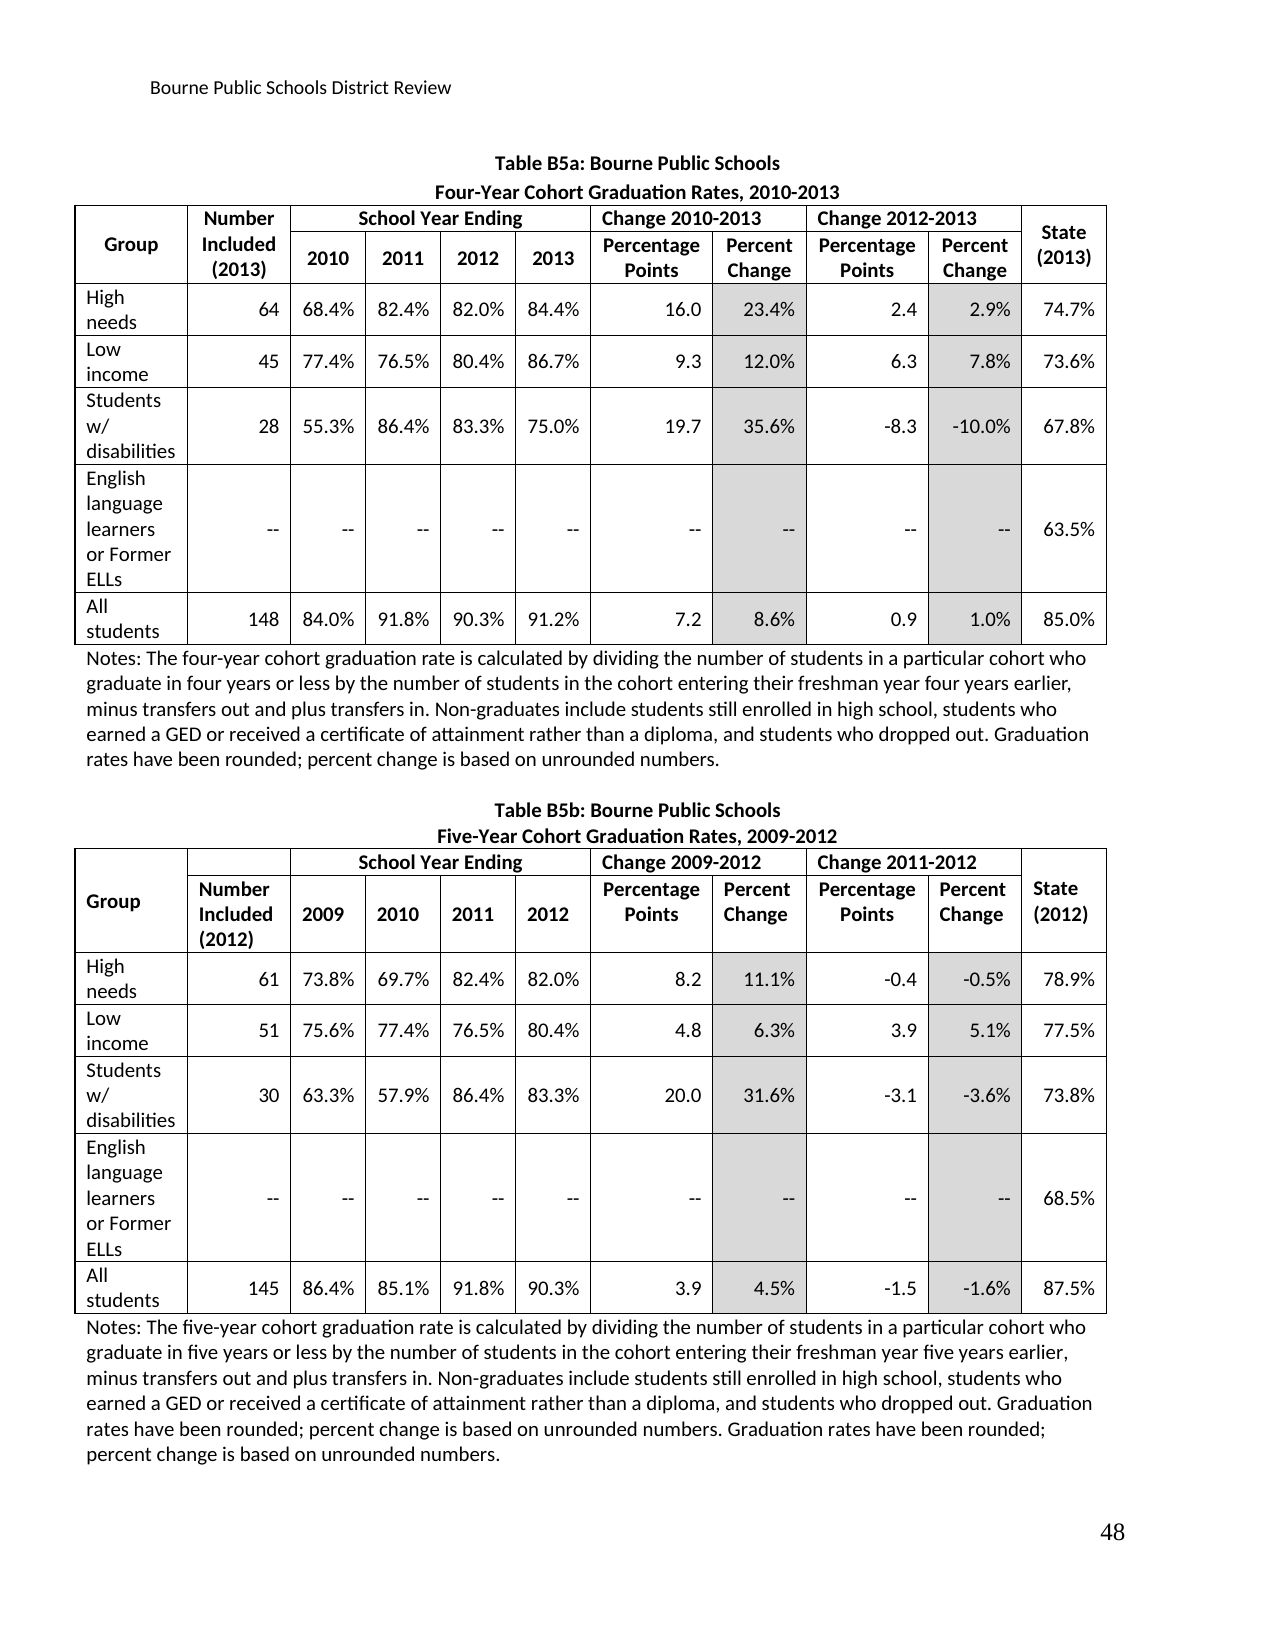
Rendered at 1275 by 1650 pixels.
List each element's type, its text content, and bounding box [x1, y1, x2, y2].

table_cell 86.4% [441, 1057, 515, 1133]
table_cell 2010 [291, 232, 365, 283]
table_cell 86.4% [291, 1262, 365, 1313]
table_cell 2012 [441, 232, 515, 283]
table_cell -- [591, 1134, 712, 1261]
table_cell 83.3% [516, 1057, 590, 1133]
table_header State (2013) [1022, 206, 1106, 283]
table_cell 77.4% [291, 336, 365, 387]
table_cell 73.8% [1022, 1057, 1106, 1133]
table_cell All students [76, 593, 187, 644]
table_cell -- [291, 465, 365, 592]
table_header Change 2011-2012 [807, 849, 1021, 875]
table_cell 68.5% [1022, 1134, 1106, 1261]
table_cell -- [713, 1134, 806, 1261]
table_cell High needs [76, 953, 187, 1004]
table_cell 7.8% [929, 336, 1021, 387]
table_cell 78.9% [1022, 953, 1106, 1004]
table_header Group [76, 206, 187, 283]
table_header Number Included (2013) [188, 206, 290, 283]
table_cell -- [807, 465, 928, 592]
table_cell Low income [76, 1005, 187, 1056]
table_cell 2011 [441, 876, 515, 952]
table_cell -- [516, 465, 590, 592]
table_cell -3.6% [929, 1057, 1021, 1133]
table_cell 2013 [516, 232, 590, 283]
table_cell -- [713, 465, 806, 592]
table_cell All students [76, 1262, 187, 1313]
table_cell 8.6% [713, 593, 806, 644]
table_cell 7.2 [591, 593, 712, 644]
table_cell -1.5 [807, 1262, 928, 1313]
table_cell 6.3 [807, 336, 928, 387]
table_cell -- [188, 1134, 290, 1261]
table_cell 73.8% [291, 953, 365, 1004]
table_cell 12.0% [713, 336, 806, 387]
table_cell Percent Change [929, 232, 1021, 283]
table_cell 45 [188, 336, 290, 387]
table_cell -- [929, 465, 1021, 592]
table_cell 80.4% [516, 1005, 590, 1056]
table_cell 57.9% [366, 1057, 440, 1133]
table_cell 84.0% [291, 593, 365, 644]
table_cell Percentage Points [591, 232, 712, 283]
table_cell 35.6% [713, 388, 806, 464]
table_cell 91.8% [441, 1262, 515, 1313]
table_cell 2009 [291, 876, 365, 952]
table_cell -3.1 [807, 1057, 928, 1133]
table_cell 16.0 [591, 284, 712, 335]
table_header Change 2010-2013 [591, 206, 806, 231]
table_cell 82.0% [441, 284, 515, 335]
text Five-Year Cohort Graduation Rates, 2009-2012 [150, 823, 1125, 848]
table_cell -- [188, 465, 290, 592]
table_cell 82.4% [366, 284, 440, 335]
table_cell 2.9% [929, 284, 1021, 335]
table_header [188, 849, 290, 875]
table_cell -- [366, 465, 440, 592]
table_cell -- [441, 1134, 515, 1261]
table_cell 69.7% [366, 953, 440, 1004]
table_cell 145 [188, 1262, 290, 1313]
table_cell 91.8% [366, 593, 440, 644]
table_cell 8.2 [591, 953, 712, 1004]
table_cell 2.4 [807, 284, 928, 335]
table_cell Percent Change [713, 876, 806, 952]
table_cell Percentage Points [807, 876, 928, 952]
table_cell 1.0% [929, 593, 1021, 644]
table_cell -- [516, 1134, 590, 1261]
table_cell Low income [76, 336, 187, 387]
table_cell 80.4% [441, 336, 515, 387]
table_cell Number Included (2012) [188, 876, 290, 952]
table_header School Year Ending [291, 206, 590, 231]
table_cell -- [441, 465, 515, 592]
table_cell 76.5% [366, 336, 440, 387]
text Table B5a: Bourne Public Schools [150, 150, 1125, 175]
table_cell 5.1% [929, 1005, 1021, 1056]
table_cell 77.5% [1022, 1005, 1106, 1056]
table_cell -- [929, 1134, 1021, 1261]
table_cell 28 [188, 388, 290, 464]
table_cell 2010 [366, 876, 440, 952]
table_cell 74.7% [1022, 284, 1106, 335]
table_cell Students w/ disabilities [76, 388, 187, 464]
table_cell 64 [188, 284, 290, 335]
table_cell -0.5% [929, 953, 1021, 1004]
table_cell 55.3% [291, 388, 365, 464]
table_cell 2012 [516, 876, 590, 952]
table_cell 19.7 [591, 388, 712, 464]
table_cell 3.9 [807, 1005, 928, 1056]
table_cell Percentage Points [591, 876, 712, 952]
table_cell -10.0% [929, 388, 1021, 464]
table_cell 90.3% [441, 593, 515, 644]
table_cell 82.0% [516, 953, 590, 1004]
table_cell 68.4% [291, 284, 365, 335]
table_header State (2012) [1022, 849, 1106, 952]
table_cell 2011 [366, 232, 440, 283]
table_cell -8.3 [807, 388, 928, 464]
table_cell 63.3% [291, 1057, 365, 1133]
table_cell 86.7% [516, 336, 590, 387]
table_cell Percent Change [713, 232, 806, 283]
table_cell Notes: The five-year cohort graduation rate is calculated by dividing the number of students in a particular cohort who graduate in five years or less by the number of students in the cohort entering their freshman year five years earlier, minus transfers out and plus transfers in. Non-graduates include students still enrolled in high school, students who earned a GED or received a certificate of attainment rather than a diploma, and students who dropped out. Graduation rates have been rounded; percent change is based on unrounded numbers. Graduation rates have been rounded; percent change is based on unrounded numbers. [75, 1314, 1106, 1467]
table_cell 6.3% [713, 1005, 806, 1056]
table_cell -- [366, 1134, 440, 1261]
table_cell -- [807, 1134, 928, 1261]
table_cell 90.3% [516, 1262, 590, 1313]
table_cell 91.2% [516, 593, 590, 644]
table_cell 11.1% [713, 953, 806, 1004]
table_cell 20.0 [591, 1057, 712, 1133]
table_cell 75.6% [291, 1005, 365, 1056]
table_header Change 2009-2012 [591, 849, 806, 875]
table_cell 77.4% [366, 1005, 440, 1056]
table_cell Percent Change [929, 876, 1021, 952]
table_cell 86.4% [366, 388, 440, 464]
table_cell 83.3% [441, 388, 515, 464]
table_cell -- [591, 465, 712, 592]
table_cell 85.1% [366, 1262, 440, 1313]
table_cell 31.6% [713, 1057, 806, 1133]
table_cell 3.9 [591, 1262, 712, 1313]
table_cell 84.4% [516, 284, 590, 335]
table_cell 23.4% [713, 284, 806, 335]
table_cell 73.6% [1022, 336, 1106, 387]
text Table B5b: Bourne Public Schools [150, 797, 1125, 823]
table_cell High needs [76, 284, 187, 335]
table_cell 148 [188, 593, 290, 644]
table_cell English language learners or Former ELLs [76, 465, 187, 592]
table_cell 30 [188, 1057, 290, 1133]
table_cell Notes: The four-year cohort graduation rate is calculated by dividing the number of students in a particular cohort who graduate in four years or less by the number of students in the cohort entering their freshman year four years earlier, minus transfers out and plus transfers in. Non-graduates include students still enrolled in high school, students who earned a GED or received a certificate of attainment rather than a diploma, and students who dropped out. Graduation rates have been rounded; percent change is based on unrounded numbers. [75, 645, 1106, 772]
table_cell 51 [188, 1005, 290, 1056]
table_cell 82.4% [441, 953, 515, 1004]
table_cell English language learners or Former ELLs [76, 1134, 187, 1261]
table_cell 4.8 [591, 1005, 712, 1056]
table_header Group [76, 849, 187, 952]
table_header Change 2012-2013 [807, 206, 1021, 231]
table_cell 61 [188, 953, 290, 1004]
table_cell 67.8% [1022, 388, 1106, 464]
table_cell 9.3 [591, 336, 712, 387]
table_cell 63.5% [1022, 465, 1106, 592]
table_cell 0.9 [807, 593, 928, 644]
table_cell -1.6% [929, 1262, 1021, 1313]
table_cell Students w/ disabilities [76, 1057, 187, 1133]
table_cell Percentage Points [807, 232, 928, 283]
table_header School Year Ending [291, 849, 590, 875]
table_cell 76.5% [441, 1005, 515, 1056]
text Four-Year Cohort Graduation Rates, 2010-2013 [150, 179, 1125, 204]
table_cell 4.5% [713, 1262, 806, 1313]
table_cell -- [291, 1134, 365, 1261]
table_cell 75.0% [516, 388, 590, 464]
table_cell 85.0% [1022, 593, 1106, 644]
table_cell -0.4 [807, 953, 928, 1004]
table_cell 87.5% [1022, 1262, 1106, 1313]
